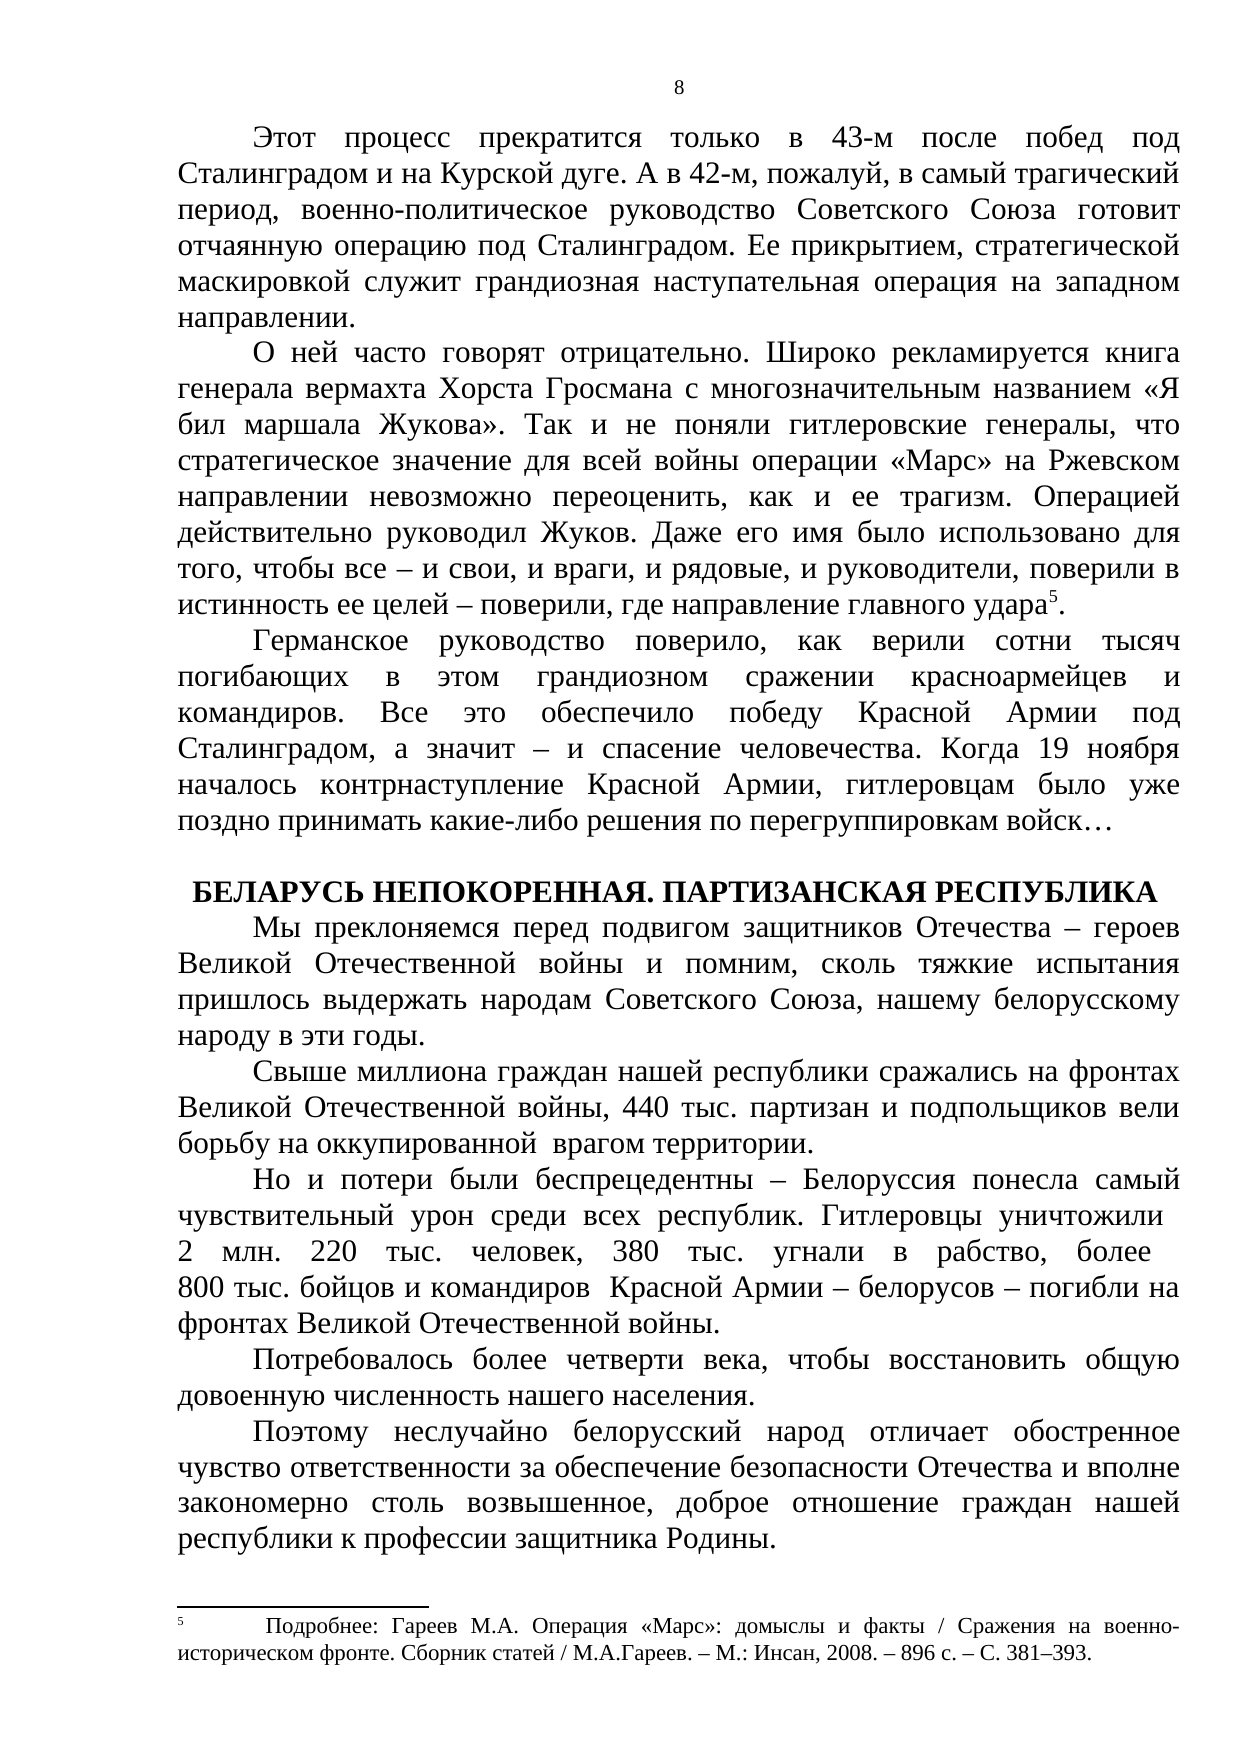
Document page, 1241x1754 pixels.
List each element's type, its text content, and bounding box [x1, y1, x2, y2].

text Этот процесс прекратится только в 43-м после побед под Сталинградом и на Курской дуге. А в 42-м, пожалуй, в самый трагический период, военно-политическое руководство Советского Союза готовит отчаянную операцию под Сталинградом. Ее прикрытием, стратегической маскировкой служит грандиозная наступательная операция на западном направлении. [177, 118, 1181, 334]
text Мы преклоняемся перед подвигом защитников Отечества – героев Великой Отечественной войны и помним, сколь тяжкие испытания пришлось выдержать народам Советского Союза, нашему белорусскому народу в эти годы. [177, 909, 1181, 1052]
text Германское руководство поверило, как верили сотни тысяч погибающих в этом грандиозном сражении красноармейцев и командиров. Все это обеспечило победу Красной Армии под Сталинградом, а значит – и спасение человечества. Когда 19 ноября началось контрнаступление Красной Армии, гитлеровцам было уже поздно принимать какие-либо решения по перегруппировкам войск… [177, 621, 1181, 837]
text Поэтому неслучайно белорусский народ отличает обостренное чувство ответственности за обеспечение безопасности Отечества и вполне закономерно столь возвышенное, доброе отношение граждан нашей республики к профессии защитника Родины. [177, 1412, 1181, 1556]
text БЕЛАРУСЬ НЕПОКОРЕННАЯ. ПАРТИЗАНСКАЯ РЕСПУБЛИКА [177, 873, 1181, 909]
text Но и потери были беспрецедентны – Белоруссия понесла самый чувствительный урон среди всех республик. Гитлеровцы уничтожили 2 млн. 220 тыс. человек, 380 тыс. угнали в рабство, более 800 тыс. бойцов и командиров Красной Армии – белорусов – погибли на фронтах Великой Отечественной войны. [177, 1160, 1181, 1340]
text Свыше миллиона граждан нашей республики сражались на фронтах Великой Отечественной войны, 440 тыс. партизан и подпольщиков вели борьбу на оккупированной врагом территории. [177, 1052, 1181, 1160]
text Потребовалось более четверти века, чтобы восстановить общую довоенную численность нашего населения. [177, 1340, 1181, 1412]
text О ней часто говорят отрицательно. Широко рекламируется книга генерала вермахта Хорста Гросмана с многозначительным названием «Я бил маршала Жукова». Так и не поняли гитлеровские генералы, что стратегическое значение для всей войны операции «Марс» на Ржевском направлении невозможно переоценить, как и ее трагизм. Операцией действительно руководил Жуков. Даже его имя было использовано для того, чтобы все – и свои, и враги, и рядовые, и руководители, поверили в истинность ее целей – поверили, где направление главного удара. [177, 334, 1181, 621]
